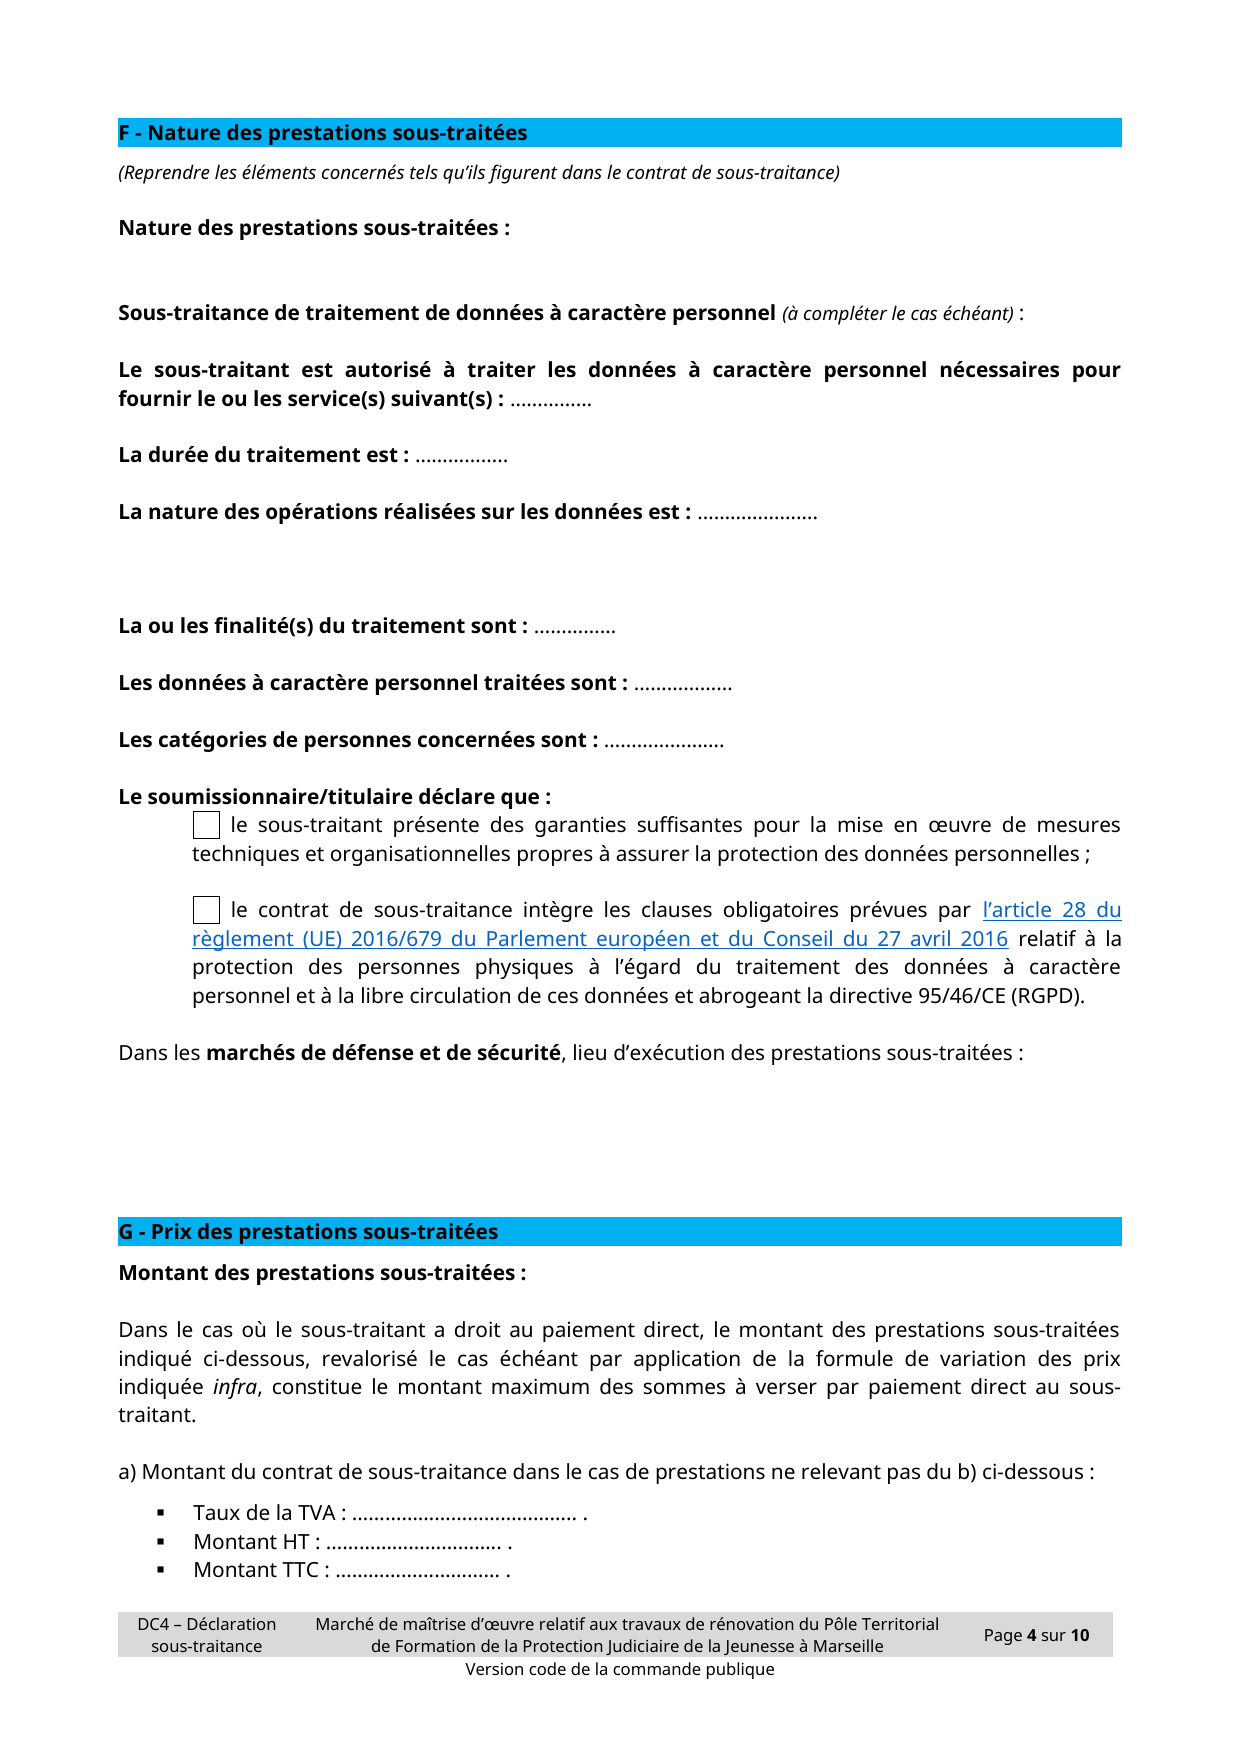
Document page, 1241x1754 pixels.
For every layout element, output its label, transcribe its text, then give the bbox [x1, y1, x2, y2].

text Les données à caractère personnel traitées sont : ……………… [118, 668, 1122, 696]
text Montant des prestations sous-traitées : [118, 1258, 1122, 1287]
text a) Montant du contrat de sous-traitance dans le cas de prestations ne relevant pas du b) ci-dessous : [118, 1457, 1122, 1486]
text Le soumissionnaire/titulaire déclare que : [118, 782, 1122, 810]
text La ou les finalité(s) du traitement sont : …………… [118, 611, 1122, 639]
text Sous-traitance de traitement de données à caractère personnel (à compléter le cas échéant) : [118, 298, 1122, 327]
text le sous-traitant présente des garanties suffisantes pour la mise en œuvre de mesures techniques et organisationnelles propres à assurer la protection des données personnelles ; [192, 810, 1122, 867]
text le contrat de sous-traitance intègre les clauses obligatoires prévues par l’article 28 du règlement (UE) 2016/679 du Parlement européen et du Conseil du 27 avril 2016 relatif à la protection des personnes physiques à l’égard du traitement des données à caractère personnel et à la libre circulation de ces données et abrogeant la directive 95/46/CE (RGPD). [192, 896, 1122, 1009]
list Montant HT : ………………………….. . [156, 1527, 1122, 1555]
text Les catégories de personnes concernées sont : …………………. [118, 725, 1122, 753]
text Dans les marchés de défense et de sécurité, lieu d’exécution des prestations sous-traitées : [118, 1038, 1122, 1066]
text Nature des prestations sous-traitées : [118, 213, 1122, 241]
text F - Nature des prestations sous-traitées [118, 118, 1122, 147]
text G - Prix des prestations sous-traitées [118, 1217, 1122, 1246]
text Dans le cas où le sous-traitant a droit au paiement direct, le montant des prestations sous-traitées indiqué ci-dessous, revalorisé le cas échéant par application de la formule de variation des prix indiquée infra, constitue le montant maximum des sommes à verser par paiement direct au sous-traitant. [118, 1315, 1122, 1429]
text (Reprendre les éléments concernés tels qu’ils figurent dans le contrat de sous-traitance) [118, 159, 1122, 184]
text Le sous-traitant est autorisé à traiter les données à caractère personnel nécessaires pour fournir le ou les service(s) suivant(s) : …………… [118, 355, 1122, 412]
text La durée du traitement est : …………….. [118, 441, 1122, 469]
text La nature des opérations réalisées sur les données est : …………………. [118, 497, 1122, 526]
list Taux de la TVA : ………………………………….. . [156, 1498, 1122, 1527]
list Montant TTC : ………………………… . [156, 1555, 1122, 1584]
